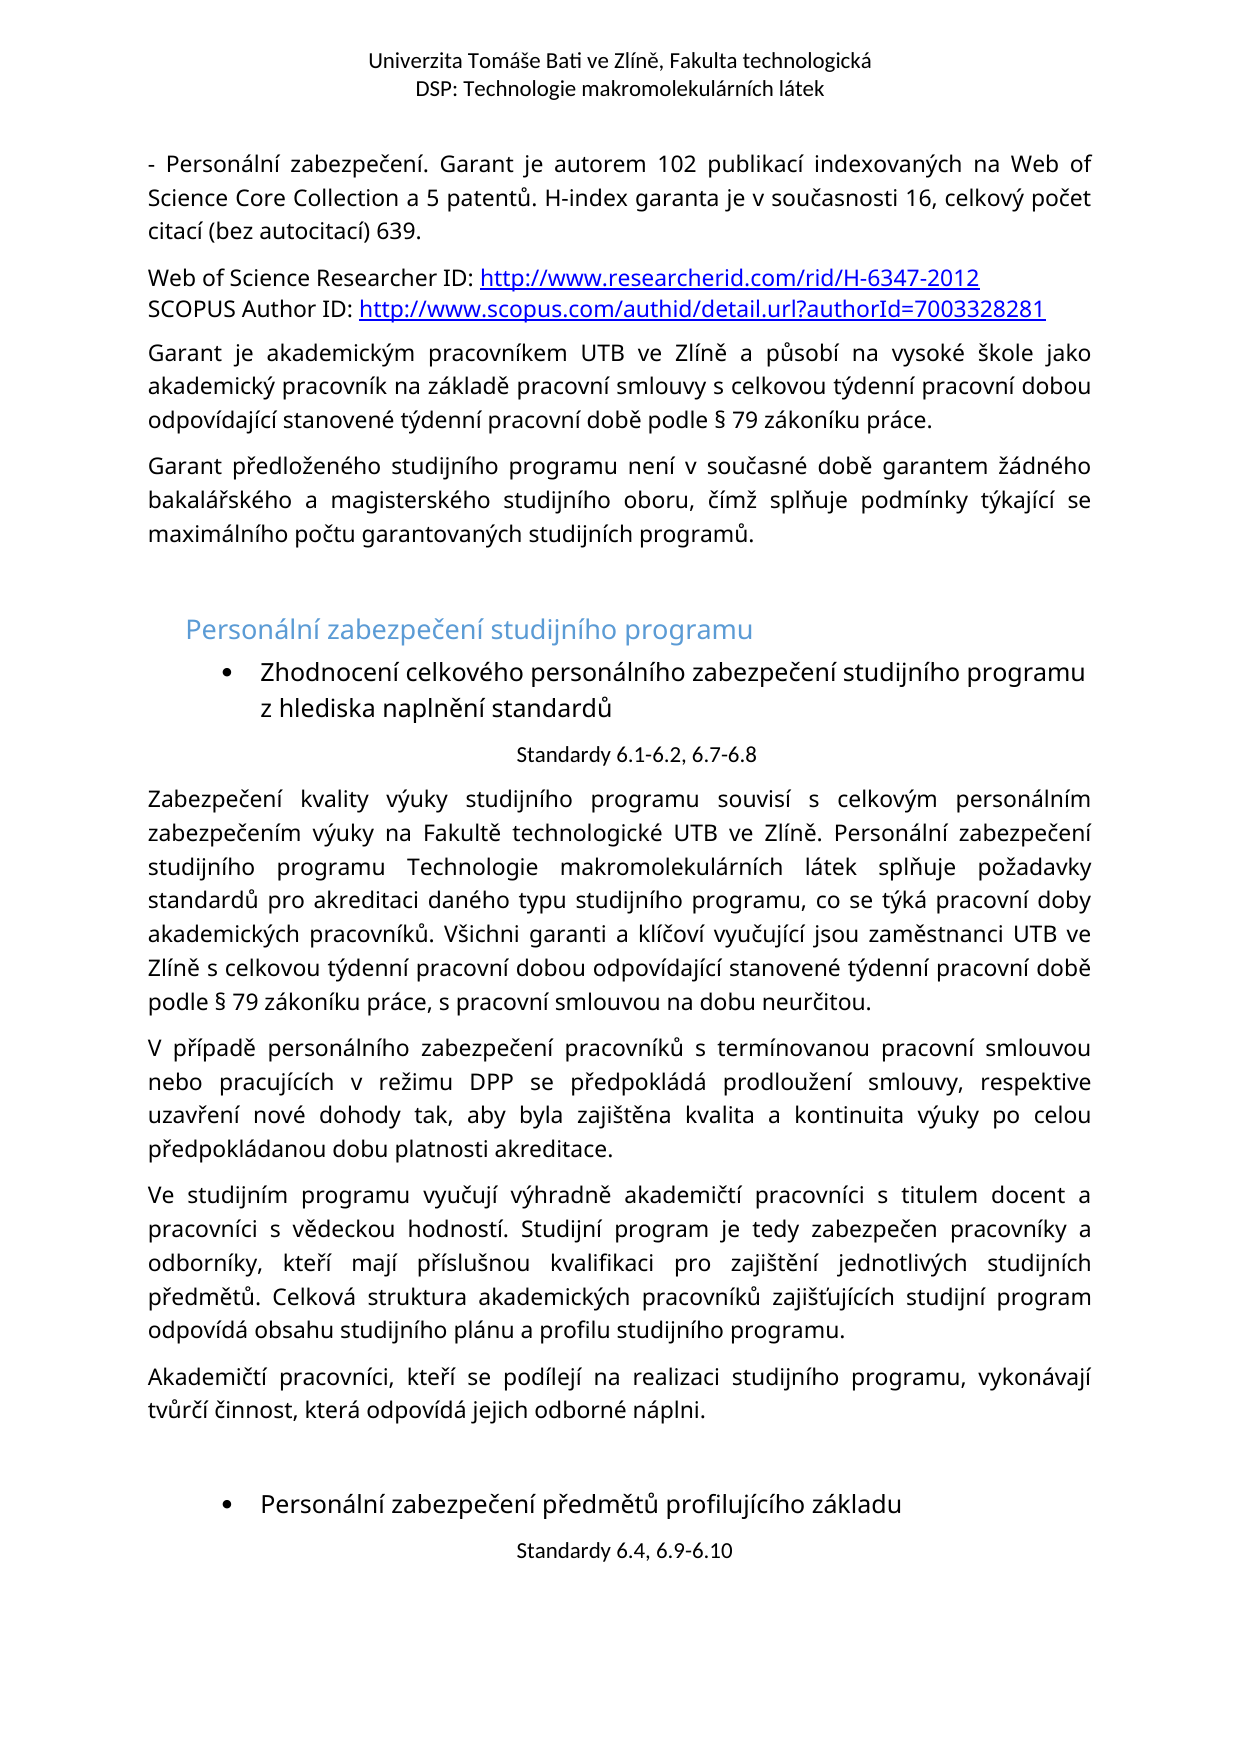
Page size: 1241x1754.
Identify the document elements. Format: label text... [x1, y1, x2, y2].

text Garant je akademickým pracovníkem UTB ve Zlíně a působí na vysoké škole jako akademický pracovník na základě pracovní smlouvy s celkovou týdenní pracovní dobou odpovídající stanovené týdenní pracovní době podle § 79 zákoníku práce. [148, 336, 1092, 435]
text Garant předloženého studijního programu není v současné době garantem žádného bakalářského a magisterského studijního oboru, čímž splňuje podmínky týkající se maximálního počtu garantovaných studijních programů. [148, 450, 1092, 549]
subtitle Zhodnocení celkového personálního zabezpečení studijního programu z hlediska naplnění standardů [223, 654, 1092, 725]
text SCOPUS Author ID: http://www.scopus.com/authid/detail.url?authorId=7003328281 [148, 293, 1081, 324]
subtitle Personální zabezpečení studijního programu [185, 610, 1092, 647]
text Web of Science Researcher ID: http://www.researcherid.com/rid/H-6347-2012 [148, 261, 1081, 293]
text V případě personálního zabezpečení pracovníků s termínovanou pracovní smlouvou nebo pracujících v režimu DPP se předpokládá prodloužení smlouvy, respektive uzavření nové dohody tak, aby byla zajištěna kvalita a kontinuita výuky po celou předpokládanou dobu platnosti akreditace. [148, 1032, 1092, 1164]
text Zabezpečení kvality výuky studijního programu souvisí s celkovým personálním zabezpečením výuky na Fakultě technologické UTB ve Zlíně. Personální zabezpečení studijního programu Technologie makromolekulárních látek splňuje požadavky standardů pro akreditaci daného typu studijního programu, co se týká pracovní doby akademických pracovníků. Všichni garanti a klíčoví vyučující jsou zaměstnanci UTB ve Zlíně s celkovou týdenní pracovní dobou odpovídající stanovené týdenní pracovní době podle § 79 zákoníku práce, s pracovní smlouvou na dobu neurčitou. [148, 783, 1092, 1017]
subtitle Personální zabezpečení předmětů profilujícího základu [223, 1487, 1092, 1521]
text Akademičtí pracovníci, kteří se podílejí na realizaci studijního programu, vykonávají tvůrčí činnost, která odpovídá jejich odborné náplni. [148, 1360, 1092, 1425]
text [148, 148, 1092, 246]
text Ve studijním programu vyučují výhradně akademičtí pracovníci s titulem docent a pracovníci s vědeckou hodností. Studijní program je tedy zabezpečen pracovníky a odborníky, kteří mají příslušnou kvalifikaci pro zajištění jednotlivých studijních předmětů. Celková struktura akademických pracovníků zajišťujících studijní program odpovídá obsahu studijního plánu a profilu studijního programu. [148, 1179, 1092, 1345]
text Standardy 6.4, 6.9-6.10 [148, 1536, 1092, 1564]
text Standardy 6.1-6.2, 6.7-6.8 [148, 740, 1092, 768]
